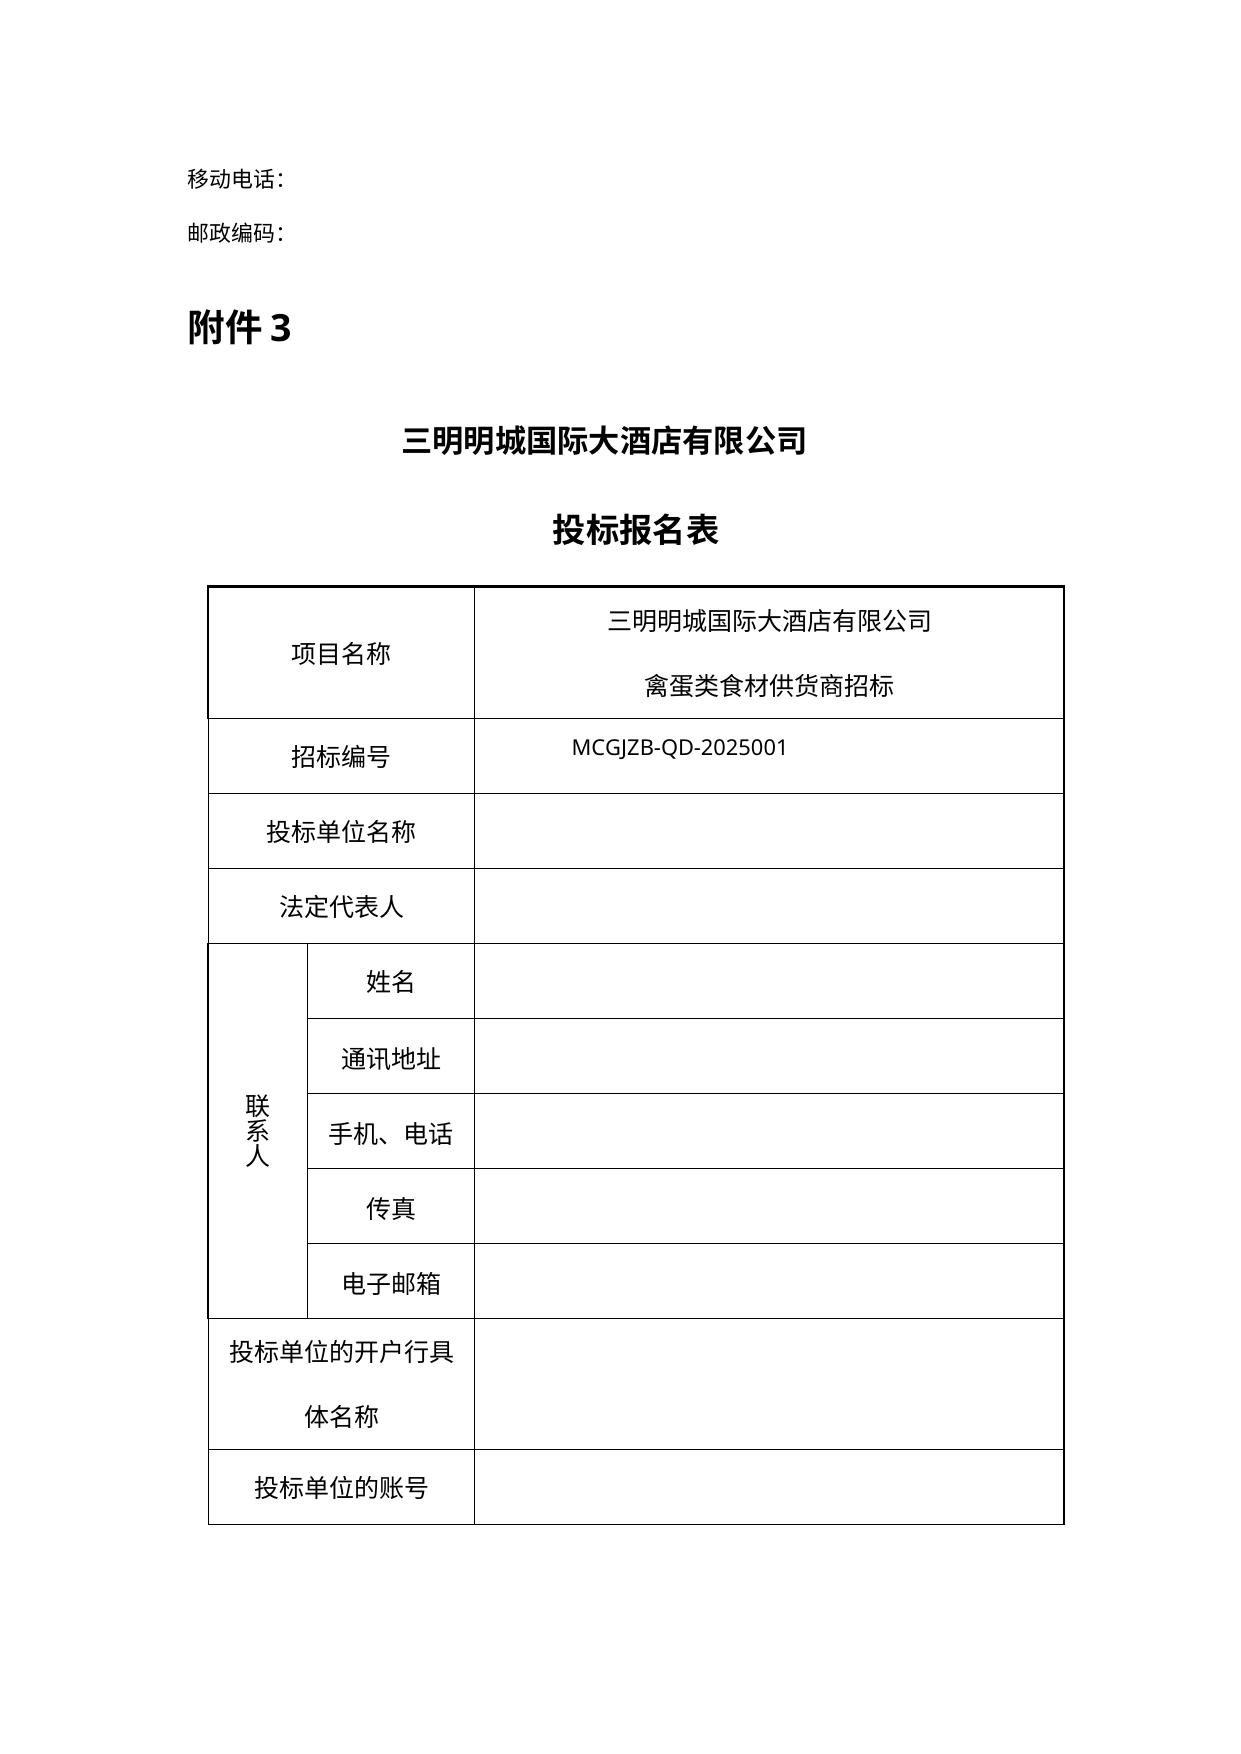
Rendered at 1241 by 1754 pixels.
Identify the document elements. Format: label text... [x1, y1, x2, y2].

table_cell [475, 1169, 1063, 1242]
table_cell [475, 944, 1063, 1017]
table_cell 电子邮箱 [308, 1244, 474, 1317]
table_cell 通讯地址 [308, 1019, 474, 1092]
table_cell 手机、电话 [308, 1094, 474, 1167]
table_cell 三明明城国际大酒店有限公司 禽蛋类食材供货商招标 [475, 588, 1063, 717]
table_cell 联系人 [209, 944, 307, 1317]
table_cell [475, 1244, 1063, 1317]
table_cell MCGJZB-QD-2025001 [475, 719, 1063, 792]
table_cell [475, 869, 1063, 942]
table_cell [475, 1019, 1063, 1092]
text 移动电话： [187, 162, 1053, 194]
table_cell 投标单位的开户行具体名称 [209, 1319, 474, 1448]
table_cell [475, 1450, 1063, 1523]
table_cell 投标单位名称 [209, 794, 474, 867]
text 邮政编码： [187, 215, 1053, 248]
table_cell 传真 [308, 1169, 474, 1242]
table_cell 投标单位的账号 [209, 1450, 474, 1523]
table_cell [475, 1319, 1063, 1448]
table_cell [475, 794, 1063, 867]
table_cell [475, 1094, 1063, 1167]
table_cell 投标报名表 [208, 471, 1064, 585]
table_cell 项目名称 [209, 588, 474, 717]
table_cell 法定代表人 [209, 869, 474, 942]
table_cell 姓名 [308, 944, 474, 1017]
table_header 附件3 三明明城国际大酒店有限公司 [176, 280, 1032, 471]
table_cell 招标编号 [209, 719, 474, 792]
